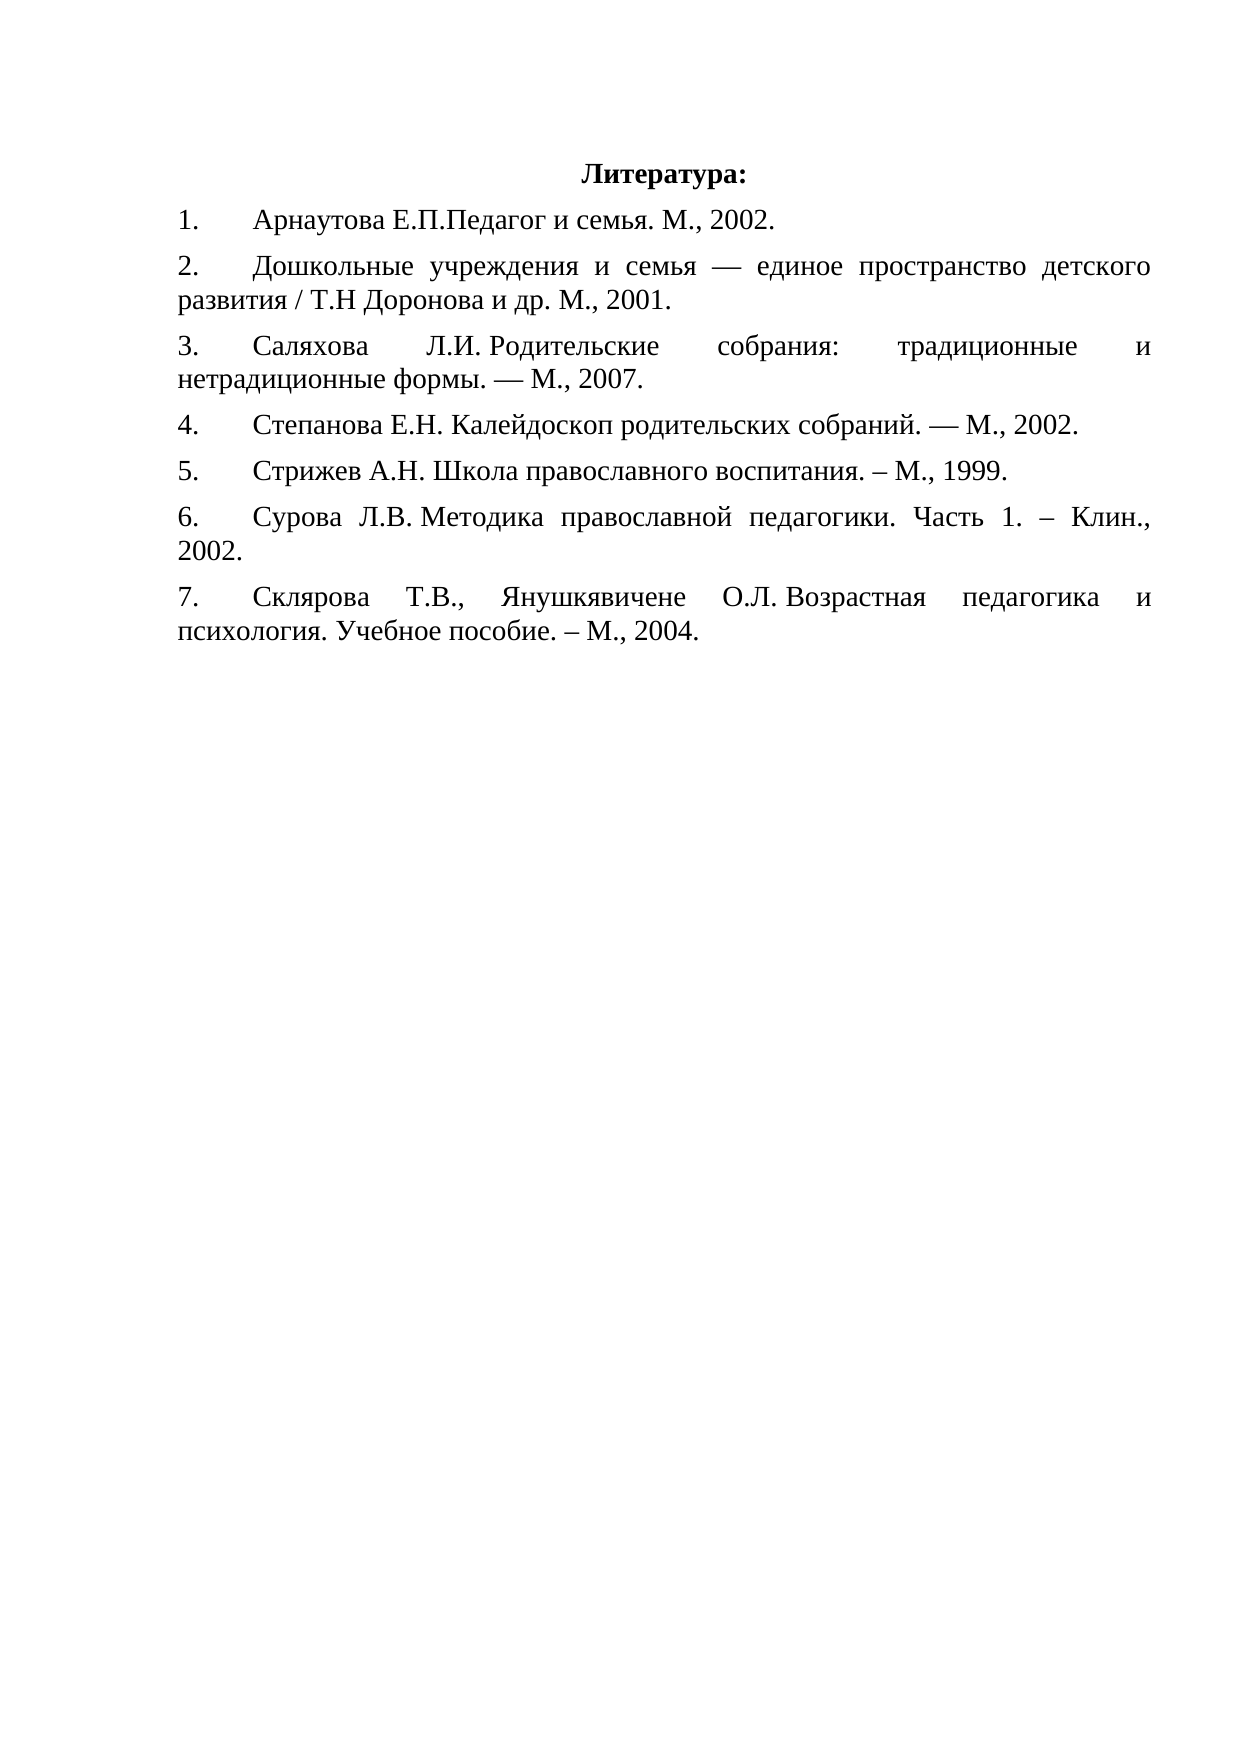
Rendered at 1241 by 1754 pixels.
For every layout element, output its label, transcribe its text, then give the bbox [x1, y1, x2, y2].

list Саляхова Л.И. Родительские собрания: традиционные и нетрадиционные формы. — М., 2007. [177, 328, 1152, 395]
text Литература: [177, 156, 1152, 190]
list Степанова Е.Н. Калейдоскоп родительских собраний. — М., 2002. [177, 407, 1152, 441]
list Дошкольные учреждения и семья — единое пространство детского развития / Т.Н Доронова и др. М., 2001. [177, 248, 1152, 315]
list Арнаутова Е.П.Педагог и семья. М., 2002. [177, 202, 1152, 236]
list Склярова Т.В., Янушкявичене О.Л. Возрастная педагогика и психология. Учебное пособие. – М., 2004. [177, 579, 1152, 646]
list Стрижев А.Н. Школа православного воспитания. – М., 1999. [177, 453, 1152, 487]
list Сурова Л.В. Методика православной педагогики. Часть 1. – Клин., 2002. [177, 499, 1152, 567]
